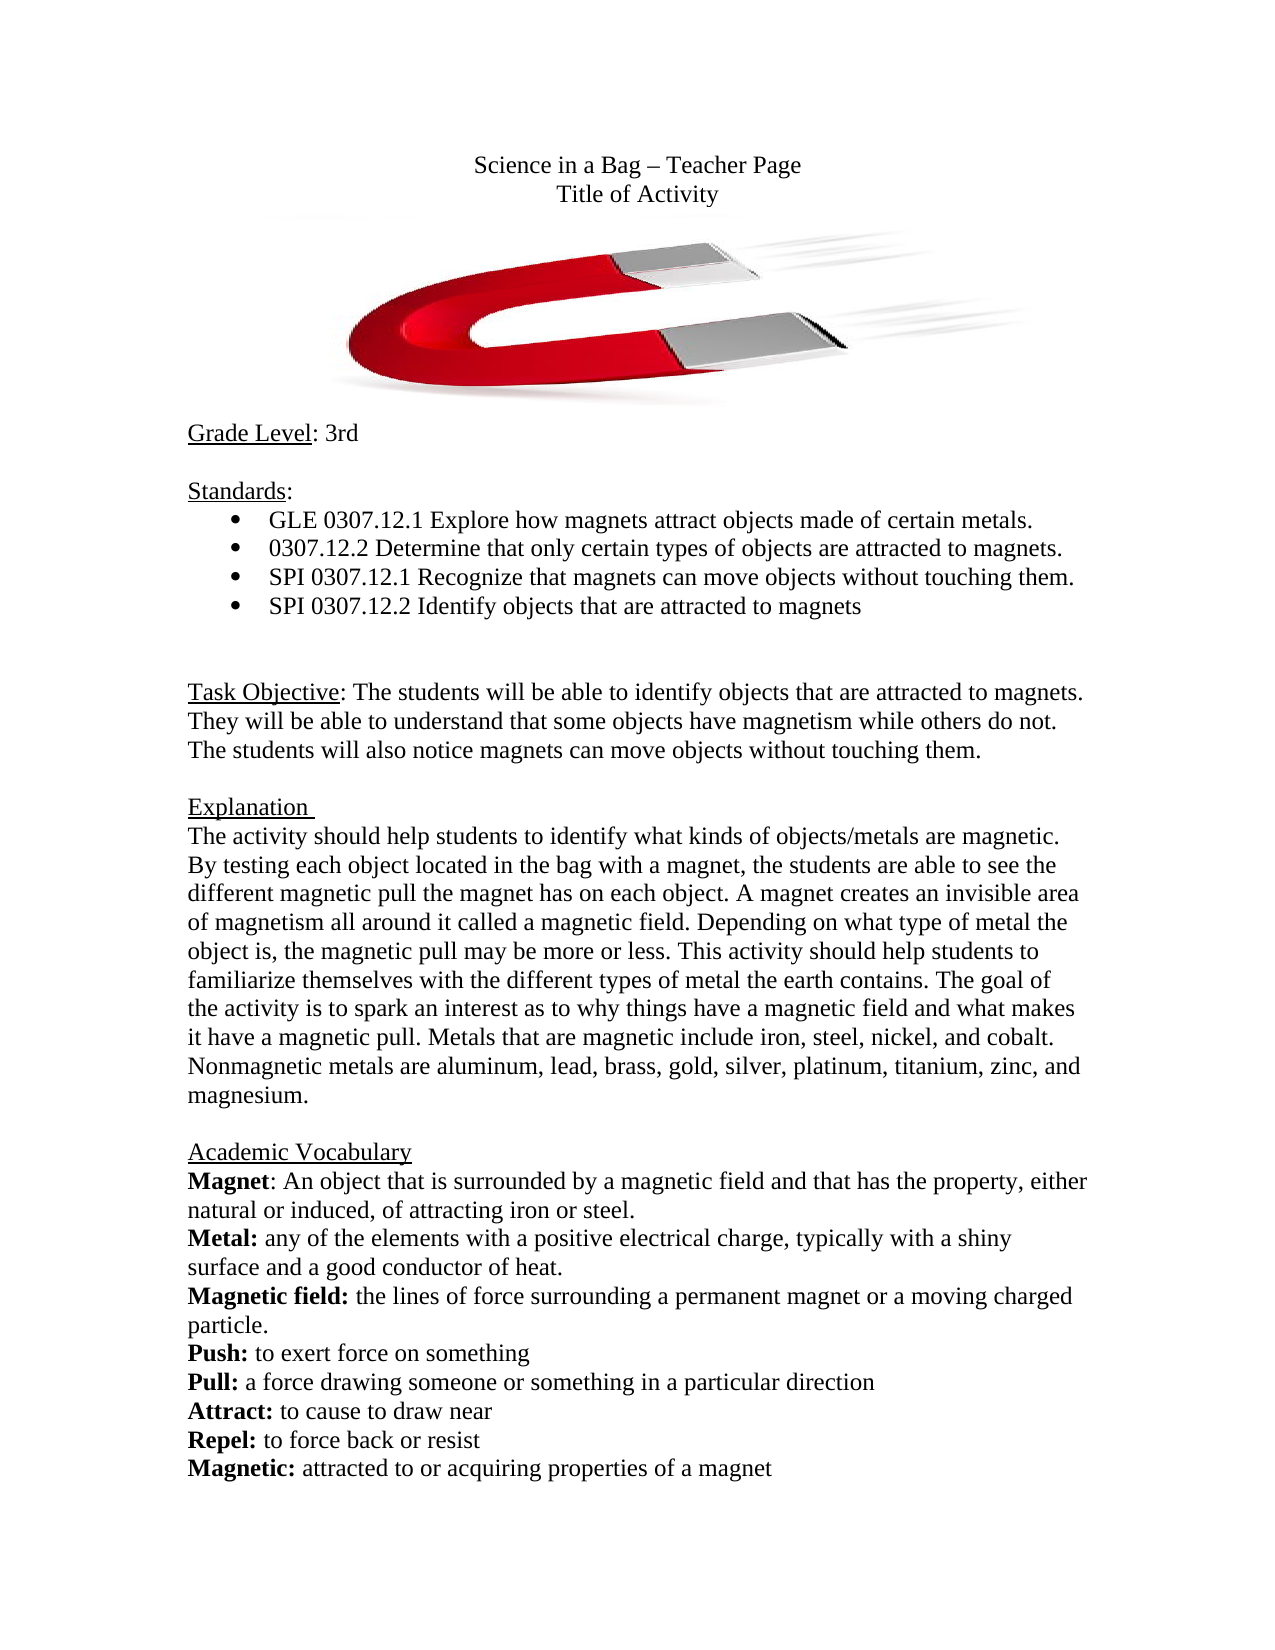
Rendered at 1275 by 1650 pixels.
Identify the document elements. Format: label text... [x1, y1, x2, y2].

text Standards: [187, 476, 1087, 505]
text Repel: to force back or resist [187, 1425, 1087, 1453]
text Title of Activity [187, 179, 1087, 207]
list 0307.12.2 Determine that only certain types of objects are attracted to magnets. [231, 533, 1087, 562]
text Grade Level: 3rd [187, 419, 1087, 447]
picture [187, 207, 1132, 419]
text Academic Vocabulary [187, 1137, 1087, 1166]
list GLE 0307.12.1 Explore how magnets attract objects made of certain metals. [231, 505, 1087, 533]
text Science in a Bag – Teacher Page [187, 150, 1087, 179]
list SPI 0307.12.1 Recognize that magnets can move objects without touching them. [231, 562, 1087, 591]
text Task Objective: The students will be able to identify objects that are attracted to magnets. They will be able to understand that some objects have magnetism while others do not. The students will also notice magnets can move objects without touching them. [187, 677, 1087, 763]
text Explanation [187, 792, 1087, 821]
text Magnetic field: the lines of force surrounding a permanent magnet or a moving charged particle. [187, 1281, 1087, 1338]
text Magnetic: attracted to or acquiring properties of a magnet [187, 1453, 1087, 1482]
list SPI 0307.12.2 Identify objects that are attracted to magnets [231, 591, 1087, 620]
text Pull: a force drawing someone or something in a particular direction [187, 1367, 1087, 1396]
text Magnet: An object that is surrounded by a magnetic field and that has the property, either natural or induced, of attracting iron or steel. [187, 1166, 1087, 1223]
text Push: to exert force on something [187, 1338, 1087, 1367]
text Attract: to cause to draw near [187, 1396, 1087, 1425]
text The activity should help students to identify what kinds of objects/metals are magnetic. By testing each object located in the bag with a magnet, the students are able to see the different magnetic pull the magnet has on each object. A magnet creates an invisible area of magnetism all around it called a magnetic field. Depending on what type of metal the object is, the magnetic pull may be more or less. This activity should help students to familiarize themselves with the different types of metal the earth contains. The goal of the activity is to spark an interest as to why things have a magnetic field and what makes it have a magnetic pull. Metals that are magnetic include iron, steel, nickel, and cobalt. Nonmagnetic metals are aluminum, lead, brass, gold, silver, platinum, titanium, zinc, and magnesium. [187, 821, 1087, 1108]
text Metal: any of the elements with a positive electrical charge, typically with a shiny surface and a good conductor of heat. [187, 1223, 1087, 1281]
